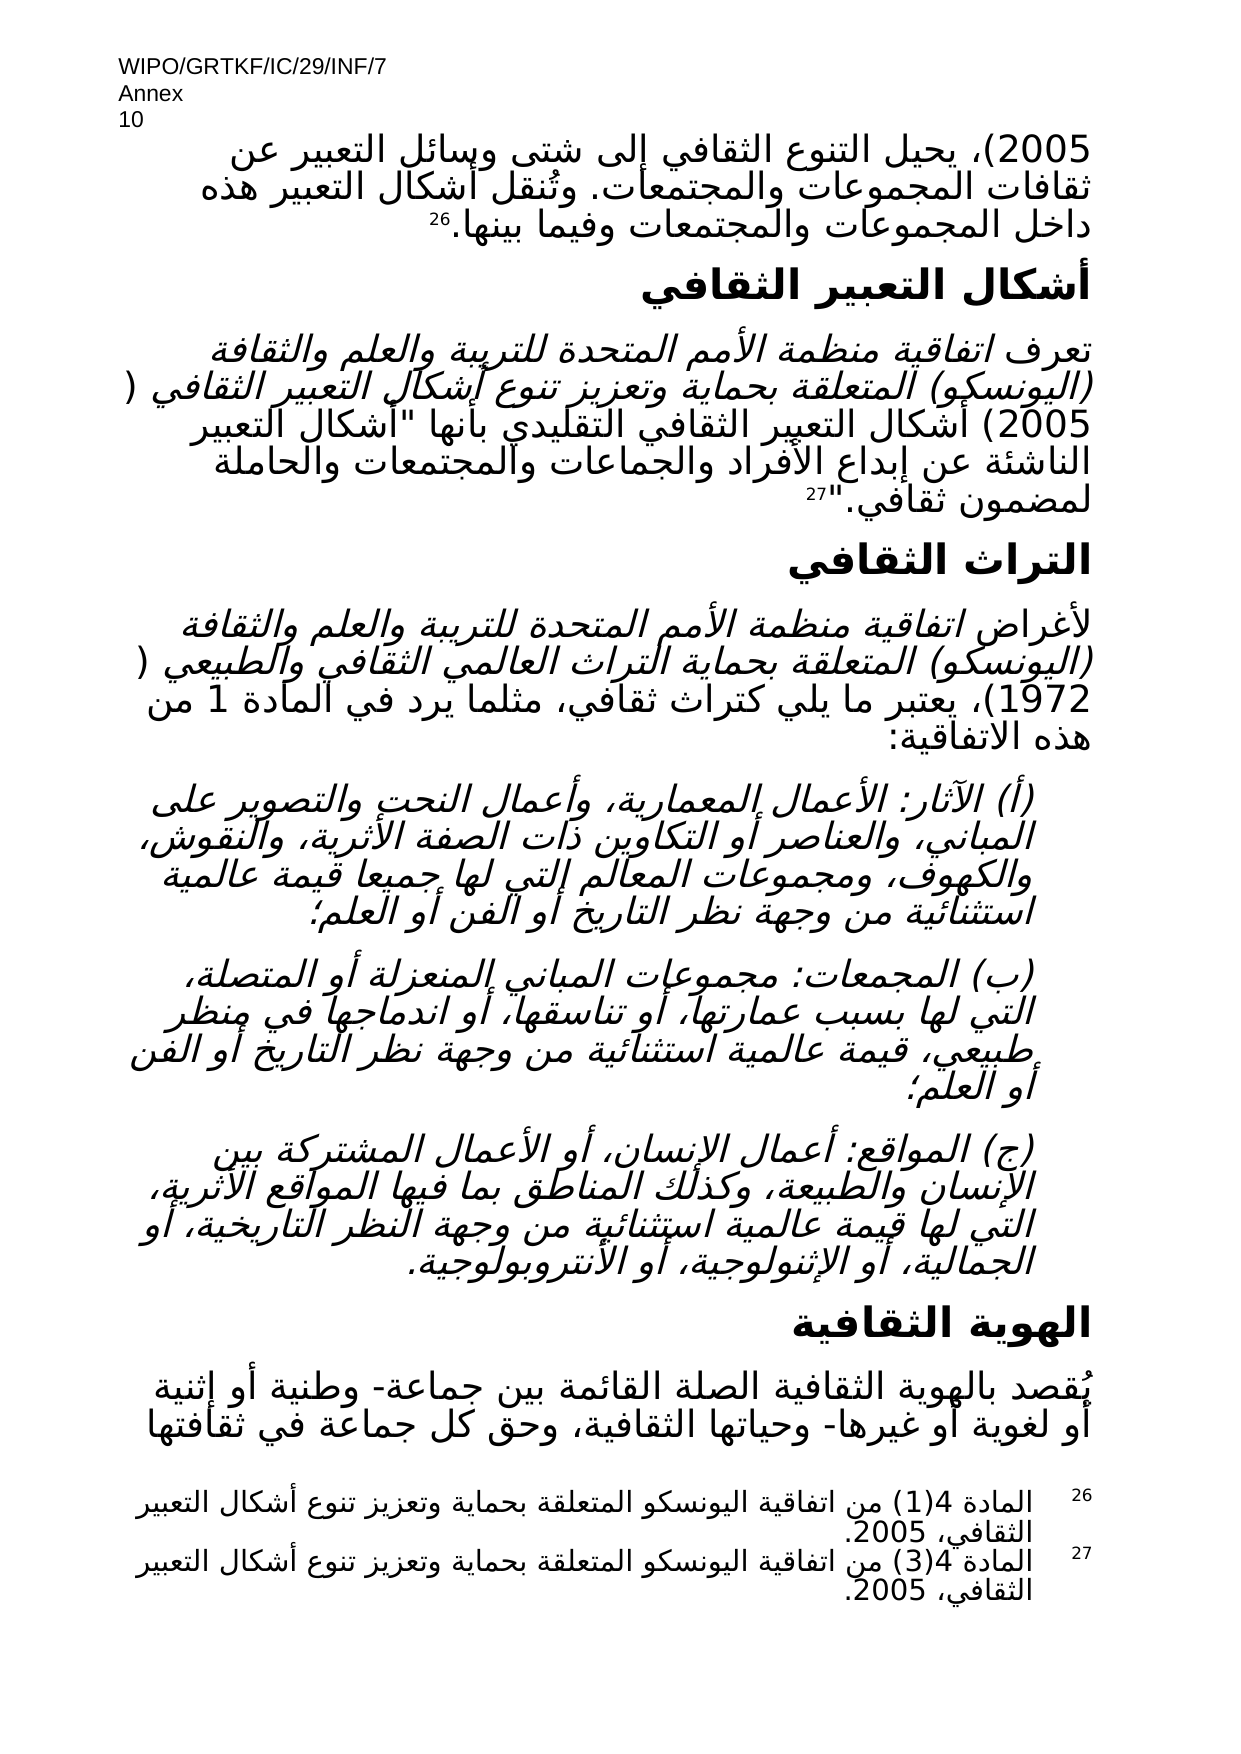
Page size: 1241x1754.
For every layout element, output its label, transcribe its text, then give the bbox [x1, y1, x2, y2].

text (ج) المواقع: أعمال الإنسان، أو الأعمال المشتركة بين الإنسان والطبيعة، وكذلك المناطق بما فيها المواقع الأثرية، التي لها قيمة عالمية استثنائية من وجهة النظر التاريخية، أو الجمالية، أو الإثنولوجية، أو الأنتروبولوجية. [118, 1132, 1033, 1282]
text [118, 1370, 1092, 1445]
text التراث الثقافي [118, 545, 1067, 582]
text الهوية الثقافية [118, 1307, 1067, 1345]
text (ب) المجمعات: مجموعات المباني المنعزلة أو المتصلة، التي لها بسبب عمارتها، أو تناسقها، أو اندماجها في منظر طبيعي، قيمة عالمية استثنائية من وجهة نظر التاريخ أو الفن أو العلم؛ [118, 957, 1033, 1107]
text لأغراض اتفاقية منظمة الأمم المتحدة للتريبة والعلم والثقافة (اليونسكو) المتعلقة بحماية التراث العالمي الثقافي والطبيعي (1972)، يعتبر ما يلي كتراث ثقافي، مثلما يرد في المادة 1 من هذه الاتفاقية: [118, 607, 1092, 757]
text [118, 132, 1092, 245]
text الهوية الثقافية [1056, 1307, 1092, 1345]
text أشكال التعبير الثقافي [118, 270, 921, 307]
text تعرف اتفاقية منظمة الأمم المتحدة للتريبة والعلم والثقافة (اليونسكو) المتعلقة بحماية وتعزيز تنوع أشكال التعبير الثقافي (2005) أشكال التعبير الثقافي التقليدي بأنها "أشكال التعبير الناشئة عن إبداع الأفراد والجماعات والمجتمعات والحاملة لمضمون ثقافي." [118, 332, 1092, 520]
text أشكال التعبير الثقافي [830, 270, 1092, 307]
text (أ) الآثار: الأعمال المعمارية، وأعمال النحت والتصوير على المباني، والعناصر أو التكاوين ذات الصفة الأثرية، والنقوش، والكهوف، ومجموعات المعالم التي لها جميعا قيمة عالمية استثنائية من وجهة نظر التاريخ أو الفن أو العلم؛ [118, 782, 1033, 932]
text التراث الثقافي [1033, 545, 1092, 582]
